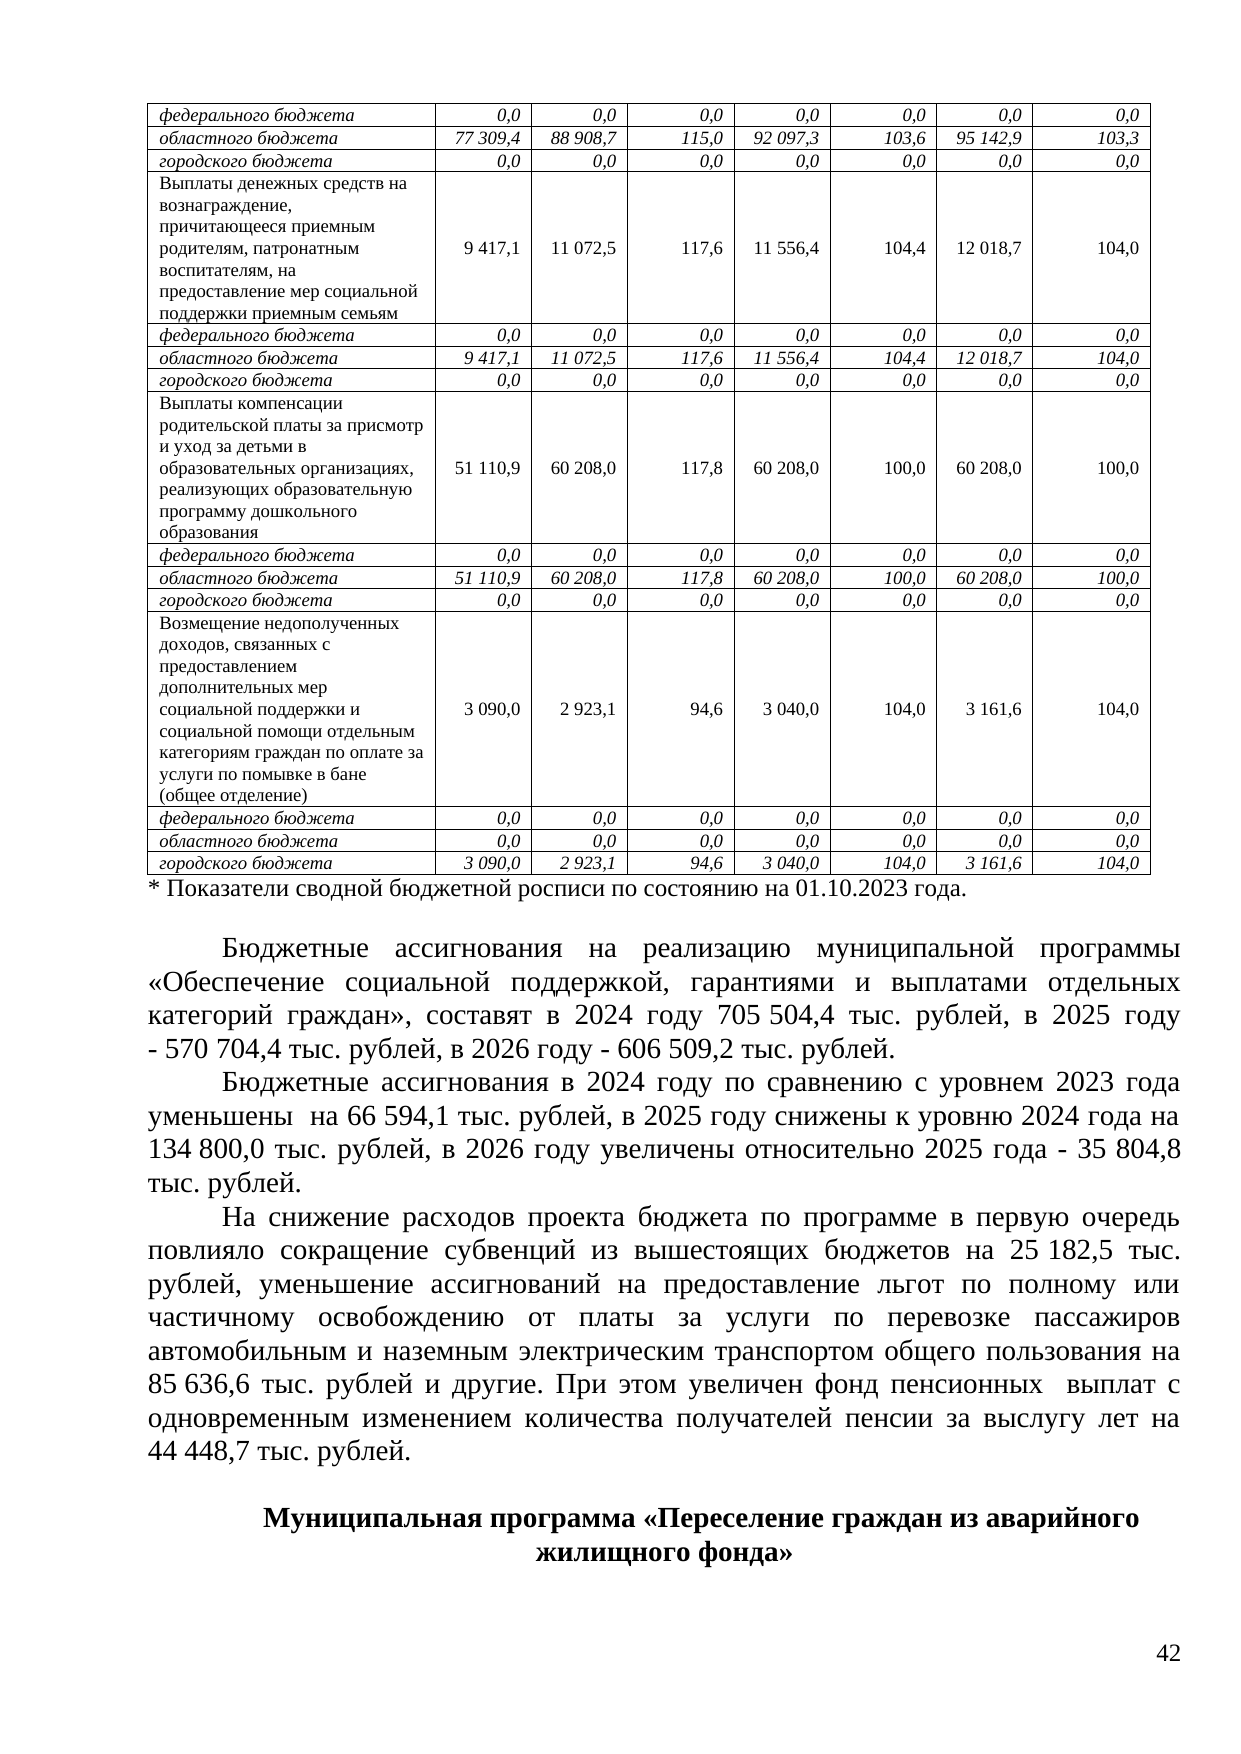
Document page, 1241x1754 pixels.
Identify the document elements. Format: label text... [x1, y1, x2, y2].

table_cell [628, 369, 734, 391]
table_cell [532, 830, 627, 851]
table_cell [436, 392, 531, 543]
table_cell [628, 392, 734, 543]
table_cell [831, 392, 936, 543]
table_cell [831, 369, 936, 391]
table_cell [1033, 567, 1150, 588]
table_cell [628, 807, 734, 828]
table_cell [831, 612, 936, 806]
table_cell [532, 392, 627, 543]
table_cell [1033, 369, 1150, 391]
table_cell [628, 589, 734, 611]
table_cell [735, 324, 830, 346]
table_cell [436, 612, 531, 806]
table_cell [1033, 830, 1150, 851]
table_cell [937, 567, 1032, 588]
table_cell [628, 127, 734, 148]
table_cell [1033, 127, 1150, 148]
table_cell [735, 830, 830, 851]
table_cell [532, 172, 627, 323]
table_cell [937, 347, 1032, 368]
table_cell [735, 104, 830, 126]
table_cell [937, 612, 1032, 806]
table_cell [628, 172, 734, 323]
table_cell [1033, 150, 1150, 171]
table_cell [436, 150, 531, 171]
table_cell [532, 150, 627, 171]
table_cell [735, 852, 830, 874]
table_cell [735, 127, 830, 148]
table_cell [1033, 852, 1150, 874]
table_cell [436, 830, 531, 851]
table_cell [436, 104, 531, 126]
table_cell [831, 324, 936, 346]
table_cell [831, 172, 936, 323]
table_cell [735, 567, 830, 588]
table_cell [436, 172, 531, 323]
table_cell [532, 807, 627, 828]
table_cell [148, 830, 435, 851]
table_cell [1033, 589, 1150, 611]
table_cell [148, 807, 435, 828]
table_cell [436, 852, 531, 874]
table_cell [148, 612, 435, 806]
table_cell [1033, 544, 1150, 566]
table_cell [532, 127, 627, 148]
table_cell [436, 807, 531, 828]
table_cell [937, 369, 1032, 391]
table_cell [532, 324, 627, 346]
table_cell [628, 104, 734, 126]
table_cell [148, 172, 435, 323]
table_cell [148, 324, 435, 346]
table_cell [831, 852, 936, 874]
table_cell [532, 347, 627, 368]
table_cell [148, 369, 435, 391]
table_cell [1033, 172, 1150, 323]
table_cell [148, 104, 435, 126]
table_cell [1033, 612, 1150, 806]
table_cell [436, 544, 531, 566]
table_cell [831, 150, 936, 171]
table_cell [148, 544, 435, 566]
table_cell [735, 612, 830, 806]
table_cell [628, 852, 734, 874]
text Муниципальная программа «Переселение граждан из аварийного жилищного фонда» [148, 1501, 1181, 1568]
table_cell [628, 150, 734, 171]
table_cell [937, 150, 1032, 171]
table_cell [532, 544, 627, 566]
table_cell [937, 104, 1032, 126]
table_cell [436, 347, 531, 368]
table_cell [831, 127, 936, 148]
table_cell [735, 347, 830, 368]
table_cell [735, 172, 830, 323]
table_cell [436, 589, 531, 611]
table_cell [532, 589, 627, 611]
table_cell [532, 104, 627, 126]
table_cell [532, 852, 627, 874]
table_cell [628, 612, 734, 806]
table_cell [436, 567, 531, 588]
text Бюджетные ассигнования в 2024 году по сравнению с уровнем 2023 года уменьшены на 66 594,1 тыс. рублей, в 2025 году снижены к уровню 2024 года на 134 800,0 тыс. рублей, в 2026 году увеличены относительно 2025 года - 35 804,8 тыс. рублей. [148, 1064, 1181, 1199]
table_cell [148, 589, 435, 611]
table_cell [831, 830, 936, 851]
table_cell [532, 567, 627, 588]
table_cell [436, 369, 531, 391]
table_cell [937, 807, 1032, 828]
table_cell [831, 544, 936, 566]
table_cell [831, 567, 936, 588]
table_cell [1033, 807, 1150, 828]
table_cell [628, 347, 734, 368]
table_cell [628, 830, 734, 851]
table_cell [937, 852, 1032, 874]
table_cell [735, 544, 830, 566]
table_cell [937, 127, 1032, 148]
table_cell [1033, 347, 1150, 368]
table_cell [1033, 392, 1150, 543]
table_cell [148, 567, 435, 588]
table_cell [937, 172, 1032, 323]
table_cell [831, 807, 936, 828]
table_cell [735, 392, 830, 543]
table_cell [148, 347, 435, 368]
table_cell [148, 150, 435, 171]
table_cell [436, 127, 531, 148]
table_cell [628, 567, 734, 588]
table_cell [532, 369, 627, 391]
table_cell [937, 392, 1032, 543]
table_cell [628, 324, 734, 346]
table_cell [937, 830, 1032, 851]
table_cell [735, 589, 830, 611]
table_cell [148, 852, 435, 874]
text * Показатели сводной бюджетной росписи по состоянию на 01.10.2023 года. [148, 875, 1181, 902]
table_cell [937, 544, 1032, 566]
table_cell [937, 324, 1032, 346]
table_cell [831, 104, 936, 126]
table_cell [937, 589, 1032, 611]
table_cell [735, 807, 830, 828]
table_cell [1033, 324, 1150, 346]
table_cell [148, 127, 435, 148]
text Бюджетные ассигнования на реализацию муниципальной программы «Обеспечение социальной поддержкой, гарантиями и выплатами отдельных категорий граждан», составят в 2024 году 705 504,4 тыс. рублей, в 2025 году - 570 704,4 тыс. рублей, в 2026 году - 606 509,2 тыс. рублей. [148, 930, 1181, 1064]
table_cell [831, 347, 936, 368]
text На снижение расходов проекта бюджета по программе в первую очередь повлияло сокращение субвенций из вышестоящих бюджетов на 25 182,5 тыс. рублей, уменьшение ассигнований на предоставление льгот по полному или частичному освобождению от платы за услуги по перевозке пассажиров автомобильным и наземным электрическим транспортом общего пользования на 85 636,6 тыс. рублей и другие. При этом увеличен фонд пенсионных выплат с одновременным изменением количества получателей пенсии за выслугу лет на 44 448,7 тыс. рублей. [148, 1199, 1181, 1467]
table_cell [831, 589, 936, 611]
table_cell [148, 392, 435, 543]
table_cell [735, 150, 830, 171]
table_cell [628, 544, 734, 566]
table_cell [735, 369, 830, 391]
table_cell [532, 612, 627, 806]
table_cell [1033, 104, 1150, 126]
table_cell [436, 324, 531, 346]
